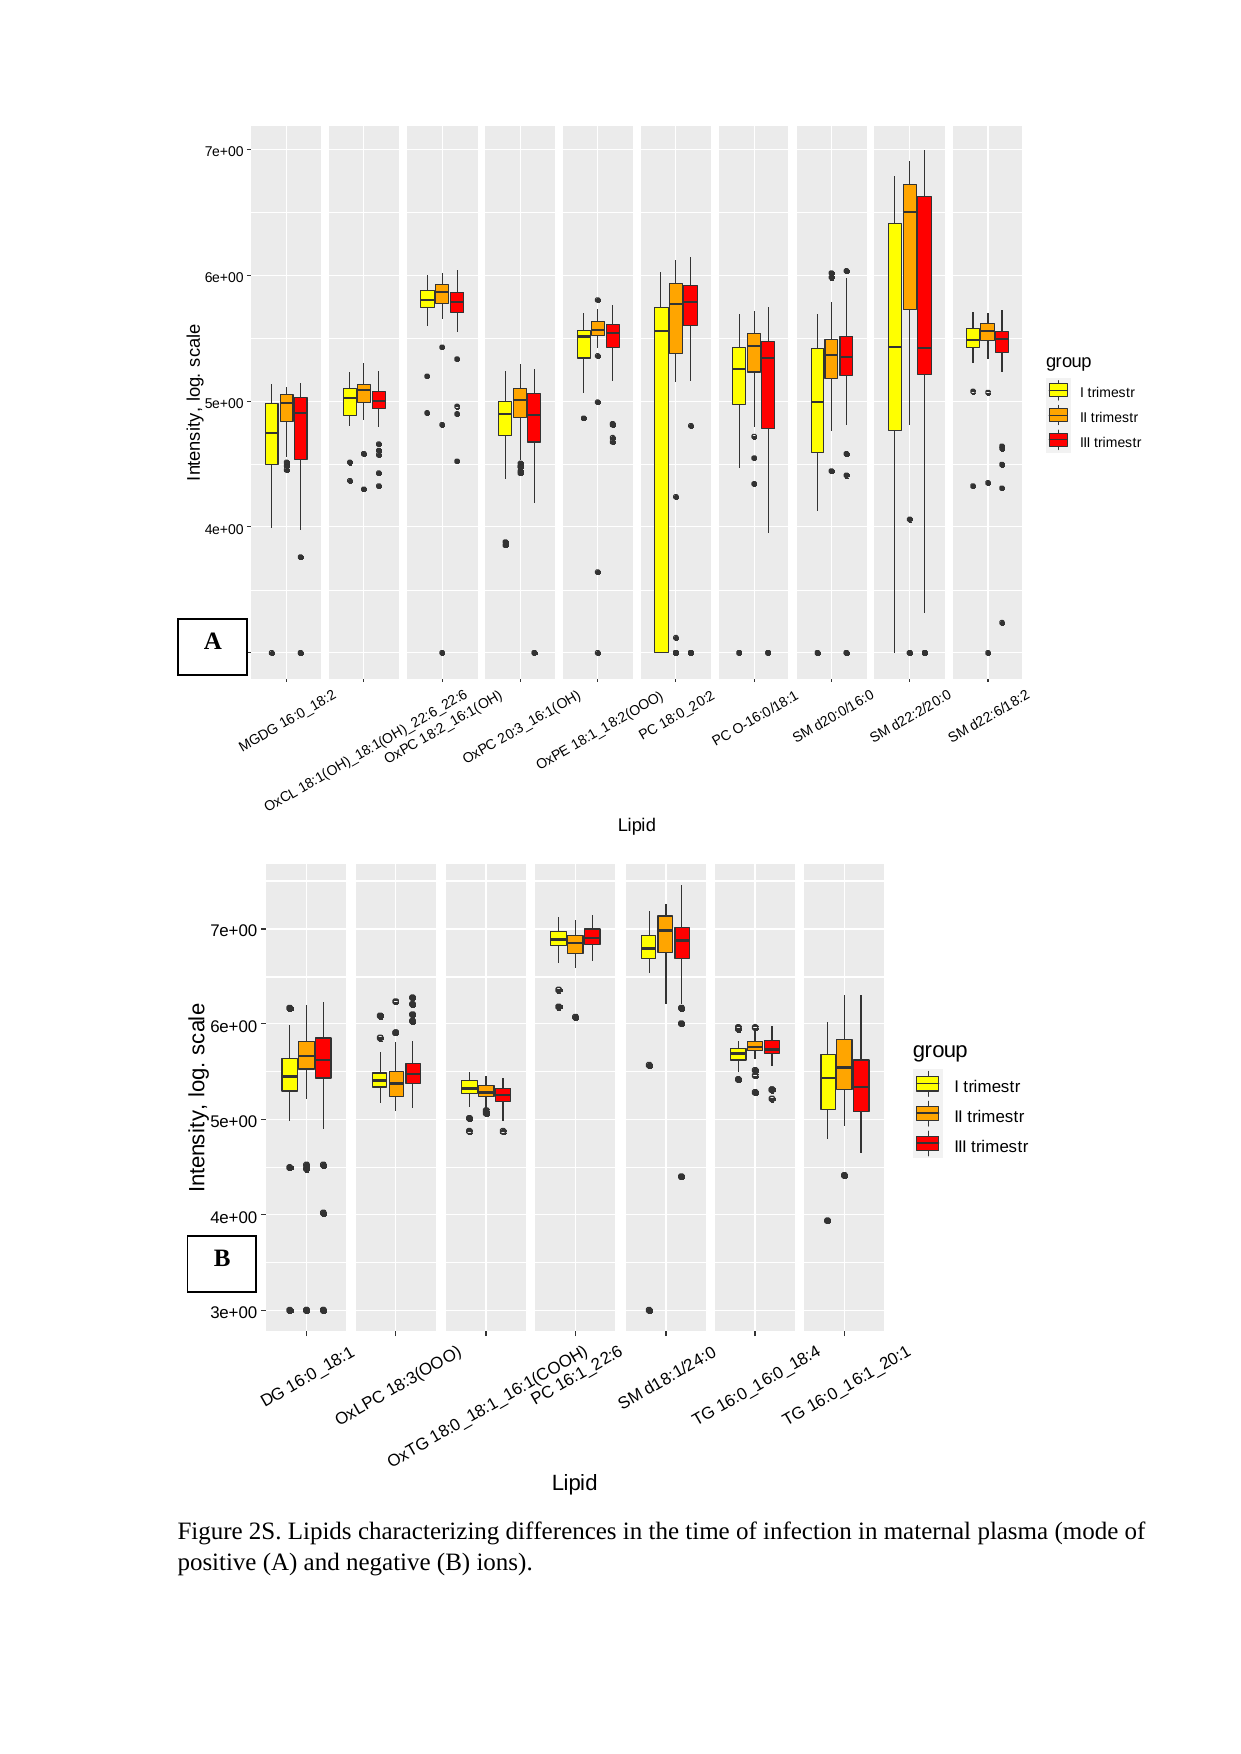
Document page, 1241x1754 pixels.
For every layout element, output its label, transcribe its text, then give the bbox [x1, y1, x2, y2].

text Figure 2S. Lipids characterizing differences in the time of infection in maternal plasma (mode of positive (A) and negative (B) ions). [177, 1516, 1152, 1576]
